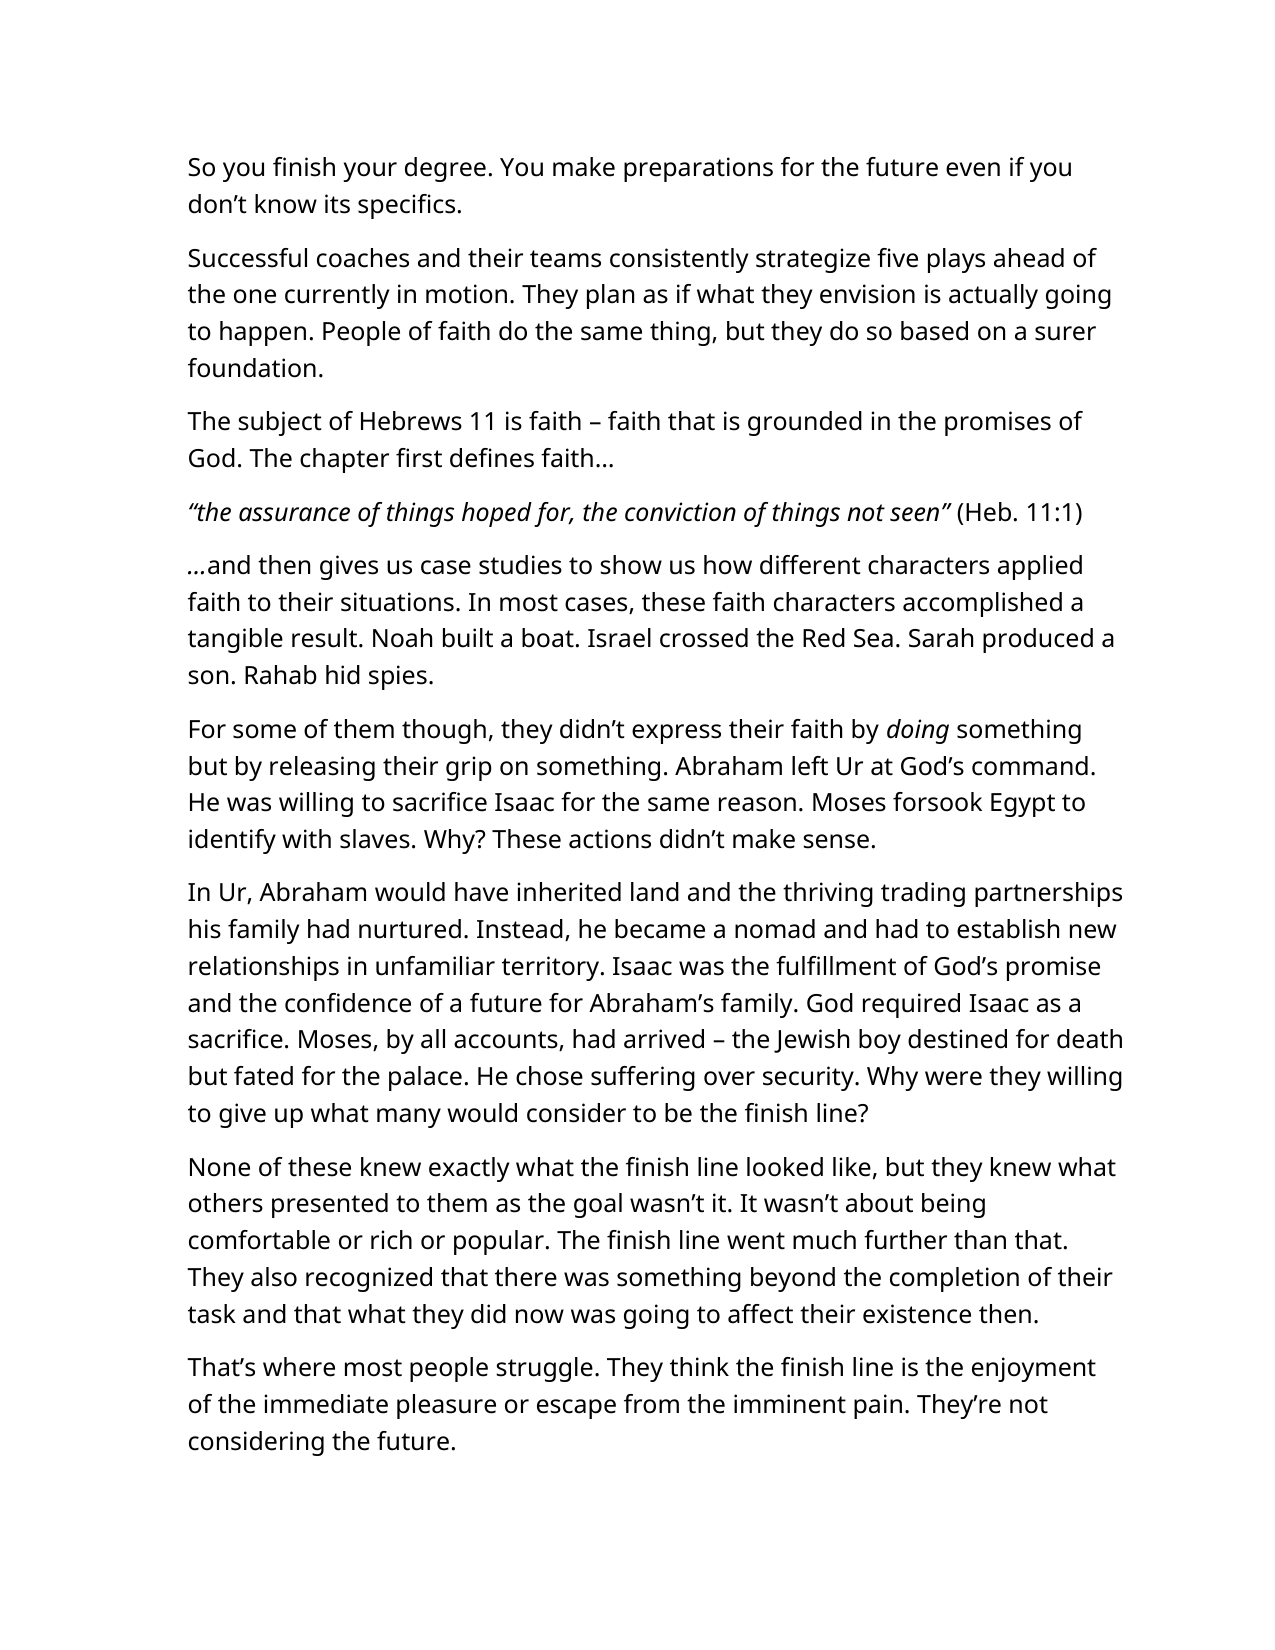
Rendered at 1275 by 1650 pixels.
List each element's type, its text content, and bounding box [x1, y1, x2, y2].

text The subject of Hebrews 11 is faith – faith that is grounded in the promises of God. The chapter first defines faith… [187, 404, 1125, 475]
text None of these knew exactly what the finish line looked like, but they knew what others presented to them as the goal wasn’t it. It wasn’t about being comfortable or rich or popular. The finish line went much further than that. They also recognized that there was something beyond the completion of their task and that what they did now was going to affect their existence then. [187, 1149, 1125, 1330]
text That’s where most people struggle. They think the finish line is the enjoyment of the immediate pleasure or escape from the imminent pain. They’re not considering the future. [187, 1350, 1125, 1457]
text In Ur, Abraham would have inherited land and the thriving trading partnerships his family had nurtured. Instead, he became a nomad and had to establish new relationships in unfamiliar territory. Isaac was the fulfillment of God’s promise and the confidence of a future for Abraham’s family. God required Isaac as a sacrifice. Moses, by all accounts, had arrived – the Jewish boy destined for death but fated for the palace. He chose suffering over security. Why were they willing to give up what many would consider to be the finish line? [187, 875, 1125, 1130]
text “the assurance of things hoped for, the conviction of things not seen” (Heb. 11:1) [187, 494, 1125, 528]
text Successful coaches and their teams consistently strategize five plays ahead of the one currently in motion. They plan as if what they envision is actually going to happen. People of faith do the same thing, but they do so based on a surer foundation. [187, 240, 1125, 384]
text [187, 150, 1125, 221]
text …and then gives us case studies to show us how different characters applied faith to their situations. In most cases, these faith characters accomplished a tangible result. Noah built a boat. Israel crossed the Red Sea. Sarah produced a son. Rahab hid spies. [187, 548, 1125, 692]
text For some of them though, they didn’t express their faith by doing something but by releasing their grip on something. Abraham left Ur at God’s command. He was willing to sacrifice Isaac for the same reason. Moses forsook Egypt to identify with slaves. Why? These actions didn’t make sense. [187, 711, 1125, 856]
